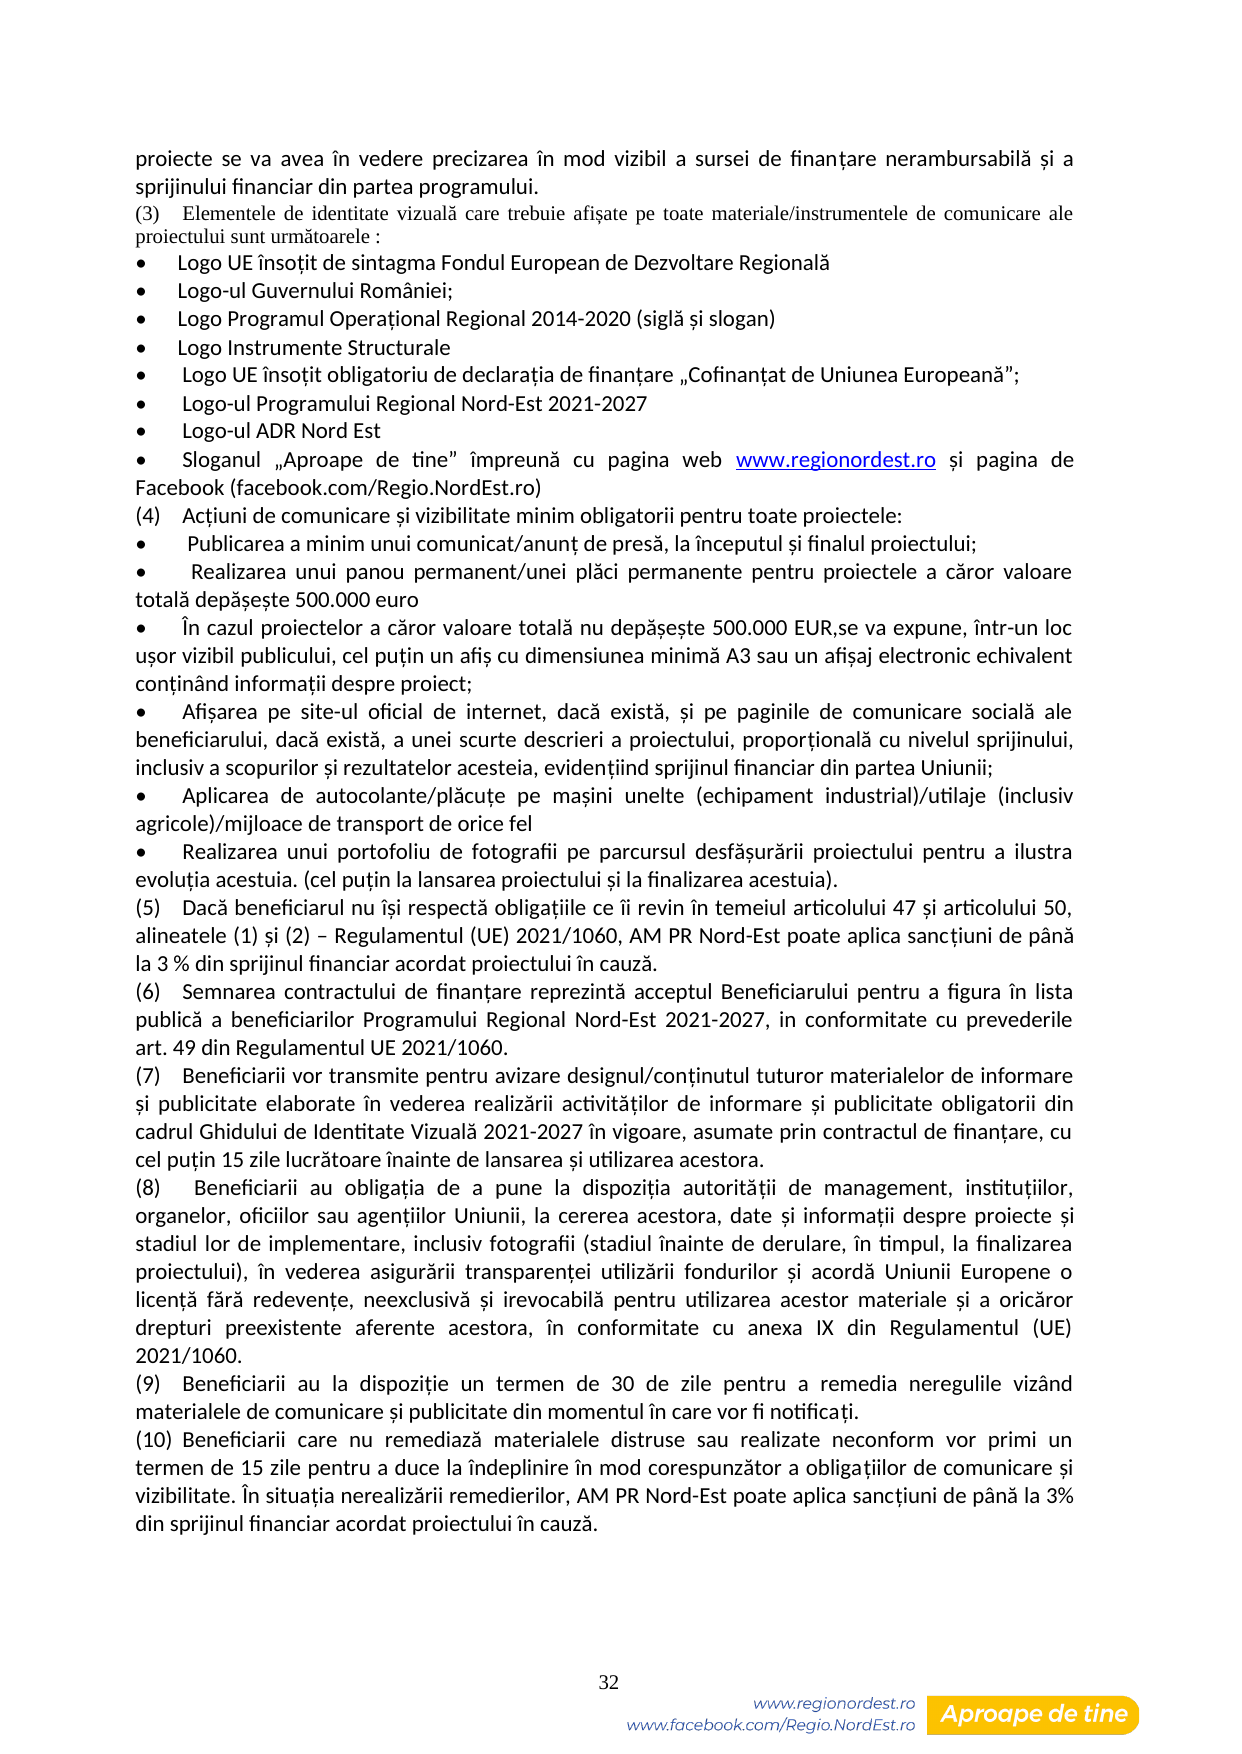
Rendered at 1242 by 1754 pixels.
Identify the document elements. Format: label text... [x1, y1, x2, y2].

text (5) Dacă beneficiarul nu își respectă obligațiile ce îi revin în temeiul articolului 47 și articolului 50, alineatele (1) și (2) – Regulamentul (UE) 2021/1060, AM PR Nord-Est poate aplica sancțiuni de până la 3 % din sprijinul financiar acordat proiectului în cauză. [135, 893, 1074, 977]
text • În cazul proiectelor a căror valoare totală nu depășește 500.000 EUR,se va expune, într-un loc ușor vizibil publicului, cel puțin un afiș cu dimensiunea minimă A3 sau un afișaj electronic echivalent conținând informații despre proiect; [135, 613, 1074, 697]
text • Aplicarea de autocolante/plăcuțe pe mașini unelte (echipament industrial)/utilaje (inclusiv agricole)/mijloace de transport de orice fel [135, 781, 1074, 837]
picture [135, 1693, 1140, 1737]
text • Logo-ul ADR Nord Est [135, 417, 1074, 445]
text • Realizarea unui portofoliu de fotografii pe parcursul desfășurării proiectului pentru a ilustra evoluția acestuia. (cel puțin la lansarea proiectului și la finalizarea acestuia). [135, 837, 1074, 893]
text (8) Beneficiarii au obligaţia de a pune la dispoziţia autorității de management, instituțiilor, organelor, oficiilor sau agențiilor Uniunii, la cererea acestora, date şi informaţii despre proiecte şi stadiul lor de implementare, inclusiv fotografii (stadiul înainte de derulare, în timpul, la finalizarea proiectului), în vederea asigurării transparenţei utilizării fondurilor și acordă Uniunii Europene o licență fără redevențe, neexclusivă și irevocabilă pentru utilizarea acestor materiale și a oricăror drepturi preexistente aferente acestora, în conformitate cu anexa IX din Regulamentul (UE) 2021/1060. [135, 1173, 1074, 1369]
text (9) Beneficiarii au la dispoziție un termen de 30 de zile pentru a remedia neregulile vizând materialele de comunicare și publicitate din momentul în care vor fi notificați. [135, 1369, 1074, 1425]
text • Logo UE însoțit obligatoriu de declarația de finanțare „Cofinanțat de Uniunea Europeană”; [135, 361, 1074, 389]
text • Publicarea a minim unui comunicat/anunț de presă, la începutul și finalul proiectului; [135, 529, 1074, 557]
text (4) Acțiuni de comunicare şi vizibilitate minim obligatorii pentru toate proiectele: [135, 501, 1074, 529]
text • Afișarea pe site-ul oficial de internet, dacă există, și pe paginile de comunicare socială ale beneficiarului, dacă există, a unei scurte descrieri a proiectului, proporțională cu nivelul sprijinului, inclusiv a scopurilor și rezultatelor acesteia, evidențiind sprijinul financiar din partea Uniunii; [135, 697, 1074, 781]
text • Realizarea unui panou permanent/unei plăci permanente pentru proiectele a căror valoare totală depășește 500.000 euro [135, 557, 1074, 613]
text • Logo-ul Programului Regional Nord-Est 2021-2027 [135, 389, 1074, 417]
text (7) Beneficiarii vor transmite pentru avizare designul/conținutul tuturor materialelor de informare şi publicitate elaborate în vederea realizării activităților de informare şi publicitate obligatorii din cadrul Ghidului de Identitate Vizuală 2021-2027 în vigoare, asumate prin contractul de finanţare, cu cel puțin 15 zile lucrătoare înainte de lansarea şi utilizarea acestora. [135, 1061, 1074, 1173]
text (10) Beneficiarii care nu remediază materialele distruse sau realizate neconform vor primi un termen de 15 zile pentru a duce la îndeplinire în mod corespunzător a obligațiilor de comunicare și vizibilitate. În situația nerealizării remedierilor, AM PR Nord-Est poate aplica sancțiuni de până la 3% din sprijinul financiar acordat proiectului în cauză. [135, 1425, 1074, 1537]
text • Sloganul „Aproape de tine” împreună cu pagina web www.regionordest.ro și pagina de Facebook (facebook.com/Regio.NordEst.ro) [135, 445, 1074, 501]
text (6) Semnarea contractului de finanțare reprezintă acceptul Beneficiarului pentru a figura în lista publică a beneficiarilor Programului Regional Nord-Est 2021-2027, in conformitate cu prevederile art. 49 din Regulamentul UE 2021/1060. [135, 977, 1074, 1061]
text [135, 144, 1074, 200]
